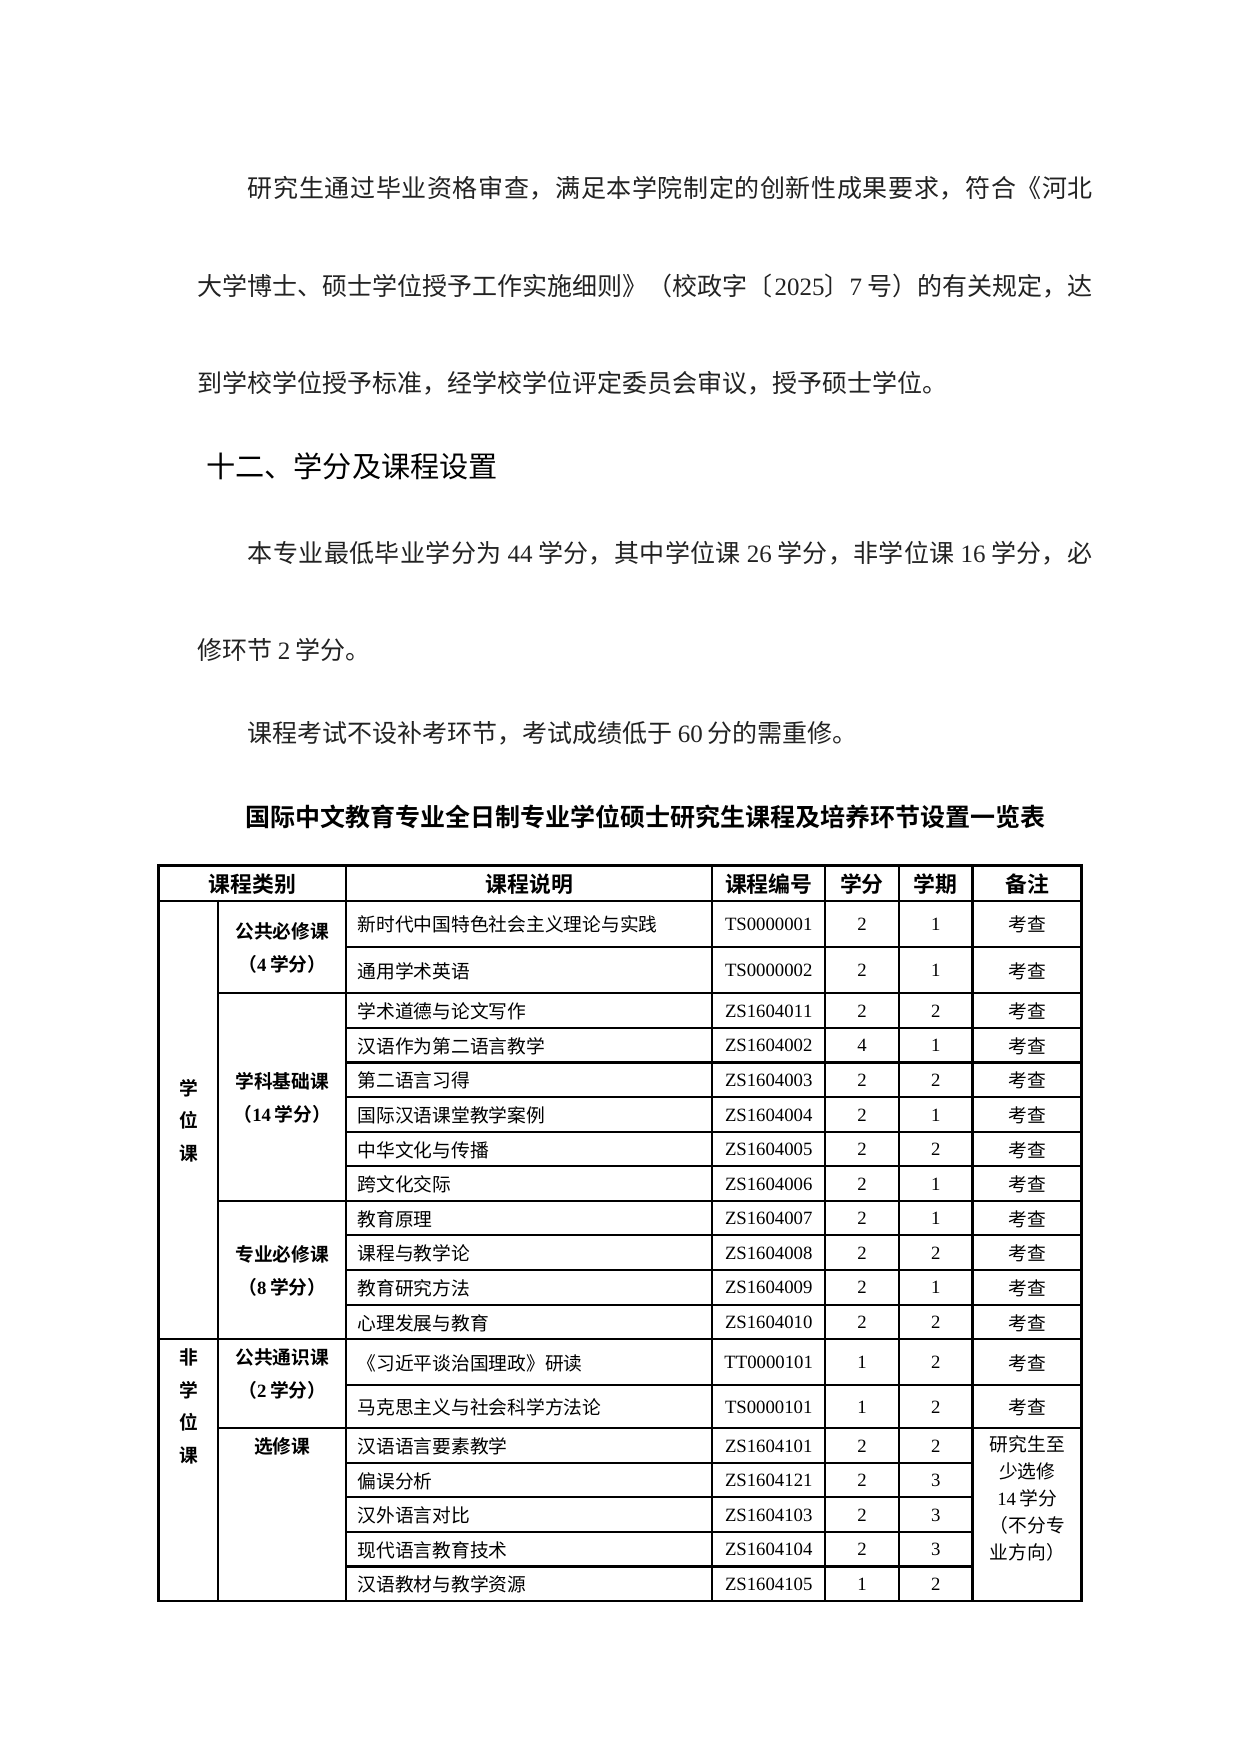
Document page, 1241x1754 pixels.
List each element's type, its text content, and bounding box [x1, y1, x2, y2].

table_cell 偏误分析 [347, 1464, 711, 1496]
table_cell ZS1604005 [713, 1133, 824, 1165]
text 课程考试不设补考环节，考试成绩低于60分的需重修。 [198, 699, 1092, 764]
table_cell 汉语教材与教学资源 [347, 1568, 711, 1600]
table_cell 3 [900, 1533, 971, 1565]
table_cell ZS1604003 [713, 1064, 824, 1096]
table_cell 1 [826, 1568, 898, 1600]
table_cell 新时代中国特色社会主义理论与实践 [347, 902, 711, 946]
table_cell 2 [826, 1271, 898, 1303]
text 研究生通过毕业资格审查，满足本学院制定的创新性成果要求，符合《河北大学博士、硕士学位授予工作实施细则》（校政字〔2025〕7号）的有关规定，达到学校学位授予标准，经学校学位评定委员会审议，授予硕士学位。 [198, 154, 1092, 414]
text 国际中文教育专业全日制专业学位硕士研究生课程及培养环节设置一览表 [148, 783, 1092, 848]
table_cell 考查 [974, 948, 1080, 992]
text 本专业最低毕业学分为44学分，其中学位课26学分，非学位课16学分，必修环节2学分。 [198, 519, 1092, 681]
table_cell 4 [826, 1029, 898, 1061]
table_cell 汉语语言要素教学 [347, 1429, 711, 1462]
table_cell 1 [900, 1167, 971, 1200]
table_cell 考查 [974, 1340, 1080, 1384]
table_cell ZS1604121 [713, 1464, 824, 1496]
table_cell ZS1604101 [713, 1429, 824, 1462]
table_cell 国际汉语课堂教学案例 [347, 1098, 711, 1131]
table_cell 考查 [974, 1167, 1080, 1200]
table_cell 教育研究方法 [347, 1271, 711, 1303]
table_header 备注 [974, 867, 1080, 899]
table_cell 1 [900, 1202, 971, 1234]
table_cell ZS1604011 [713, 994, 824, 1027]
table_cell 考查 [974, 1064, 1080, 1096]
table_cell ZS1604009 [713, 1271, 824, 1303]
table_cell 考查 [974, 1271, 1080, 1303]
table_cell 1 [900, 1029, 971, 1061]
table_cell 2 [826, 902, 898, 946]
table_cell 心理发展与教育 [347, 1306, 711, 1338]
table_cell 2 [900, 994, 971, 1027]
table_cell 考查 [974, 1202, 1080, 1234]
table_cell 汉外语言对比 [347, 1498, 711, 1531]
table_cell ZS1604004 [713, 1098, 824, 1131]
table_cell 2 [826, 1236, 898, 1269]
table_cell 3 [900, 1498, 971, 1531]
table_cell 2 [826, 994, 898, 1027]
table_cell 考查 [974, 994, 1080, 1027]
table_cell ZS1604010 [713, 1306, 824, 1338]
table_cell ZS1604103 [713, 1498, 824, 1531]
table_cell 汉语作为第二语言教学 [347, 1029, 711, 1061]
table_cell 中华文化与传播 [347, 1133, 711, 1165]
table_cell 选修课 [219, 1429, 345, 1600]
table_cell 2 [900, 1306, 971, 1338]
table_header 课程类别 [160, 867, 345, 899]
table_cell 2 [826, 1064, 898, 1096]
table_cell 现代语言教育技术 [347, 1533, 711, 1565]
table_cell 课程与教学论 [347, 1236, 711, 1269]
table_cell 非学位课 [160, 1340, 217, 1600]
table_header 学分 [826, 867, 898, 899]
table_cell 学术道德与论文写作 [347, 994, 711, 1027]
table_cell 考查 [974, 1306, 1080, 1338]
table_cell 2 [900, 1133, 971, 1165]
table_cell TT0000101 [713, 1340, 824, 1384]
table_cell 考查 [974, 1236, 1080, 1269]
table_header 课程说明 [347, 867, 711, 899]
table_cell 1 [900, 948, 971, 992]
table_cell 2 [900, 1236, 971, 1269]
table_cell 2 [826, 1133, 898, 1165]
table_cell 考查 [974, 1133, 1080, 1165]
table_cell 1 [900, 1098, 971, 1131]
table_cell 考查 [974, 902, 1080, 946]
text 十二、学分及课程设置 [148, 433, 1092, 498]
table_cell TS0000101 [713, 1386, 824, 1427]
table_cell 2 [826, 1202, 898, 1234]
table_cell 3 [900, 1464, 971, 1496]
table_cell ZS1604006 [713, 1167, 824, 1200]
table_cell 2 [826, 948, 898, 992]
table_cell 学科基础课 （14学分） [219, 994, 345, 1200]
table_cell 《习近平谈治国理政》研读 [347, 1340, 711, 1384]
table_header 课程编号 [713, 867, 824, 899]
table_cell 2 [900, 1568, 971, 1600]
table_cell 通用学术英语 [347, 948, 711, 992]
table_cell 第二语言习得 [347, 1064, 711, 1096]
table_cell 2 [900, 1386, 971, 1427]
table_header 学期 [900, 867, 971, 899]
table_cell 2 [826, 1306, 898, 1338]
table_cell 2 [826, 1498, 898, 1531]
table_cell ZS1604008 [713, 1236, 824, 1269]
table_cell 1 [900, 902, 971, 946]
table_cell 2 [900, 1429, 971, 1462]
table_cell 研究生至少选修 14学分（不分专业方向） [974, 1429, 1080, 1600]
table_cell 公共必修课 （4学分） [219, 902, 345, 992]
table_cell 2 [826, 1167, 898, 1200]
table_cell 1 [826, 1386, 898, 1427]
table_cell 2 [900, 1064, 971, 1096]
table_cell 公共通识课 （2学分） [219, 1340, 345, 1427]
table_cell 跨文化交际 [347, 1167, 711, 1200]
table_cell 2 [900, 1340, 971, 1384]
table_cell ZS1604105 [713, 1568, 824, 1600]
table_cell 2 [826, 1098, 898, 1131]
table_cell 考查 [974, 1098, 1080, 1131]
table_cell 1 [900, 1271, 971, 1303]
table_cell 专业必修课 （8学分） [219, 1202, 345, 1338]
table_cell 马克思主义与社会科学方法论 [347, 1386, 711, 1427]
table_cell 2 [826, 1464, 898, 1496]
table_cell 2 [826, 1429, 898, 1462]
table_cell TS0000002 [713, 948, 824, 992]
table_cell 2 [826, 1533, 898, 1565]
table_cell ZS1604002 [713, 1029, 824, 1061]
table_cell ZS1604007 [713, 1202, 824, 1234]
table_cell 考查 [974, 1029, 1080, 1061]
table_cell 学位课 [160, 902, 217, 1338]
table_cell TS0000001 [713, 902, 824, 946]
table_cell ZS1604104 [713, 1533, 824, 1565]
table_cell 考查 [974, 1386, 1080, 1427]
table_cell 教育原理 [347, 1202, 711, 1234]
table_cell 1 [826, 1340, 898, 1384]
